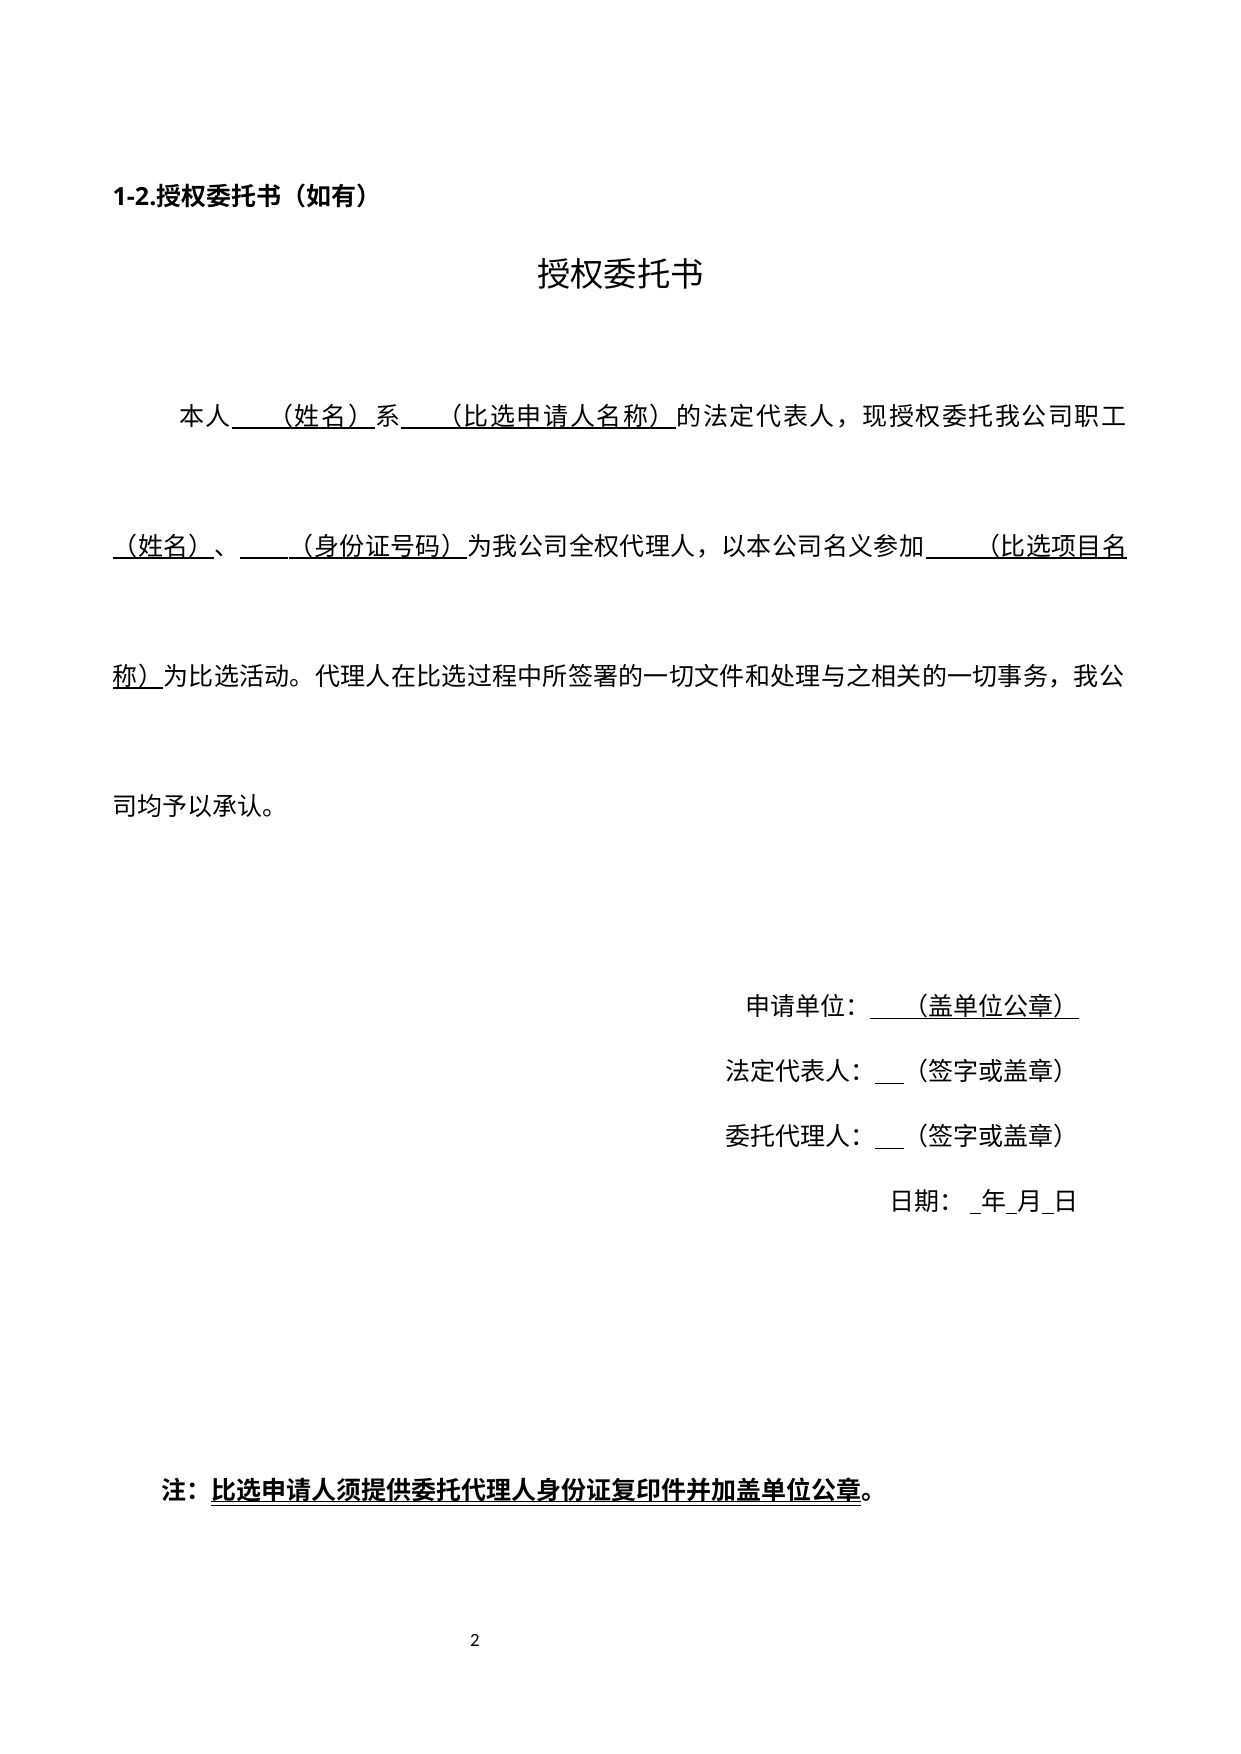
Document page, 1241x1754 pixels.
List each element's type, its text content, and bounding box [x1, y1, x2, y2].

text 委托代理人： （签字或盖章） [112, 1102, 1078, 1167]
text 1-2.授权委托书（如有） [112, 162, 1128, 227]
text 注：比选申请人须提供委托代理人身份证复印件并加盖单位公章。 [119, 1456, 1121, 1521]
text 本人 （姓名）系 （比选申请人名称）的法定代表人，现授权委托我公司职工 （姓名）、 （身份证号码）为我公司全权代理人，以本公司名义参加 （比选项目名称）为比选活动。代理人在比选过程中所签署的一切文件和处理与之相关的一切事务，我公司均予以承认。 [112, 382, 1128, 837]
text 申请单位： （盖单位公章） [112, 972, 1078, 1037]
text 法定代表人： （签字或盖章） [112, 1037, 1078, 1102]
text 日期： 年 月 日 [112, 1167, 1078, 1232]
text 授权委托书 [112, 239, 1128, 304]
